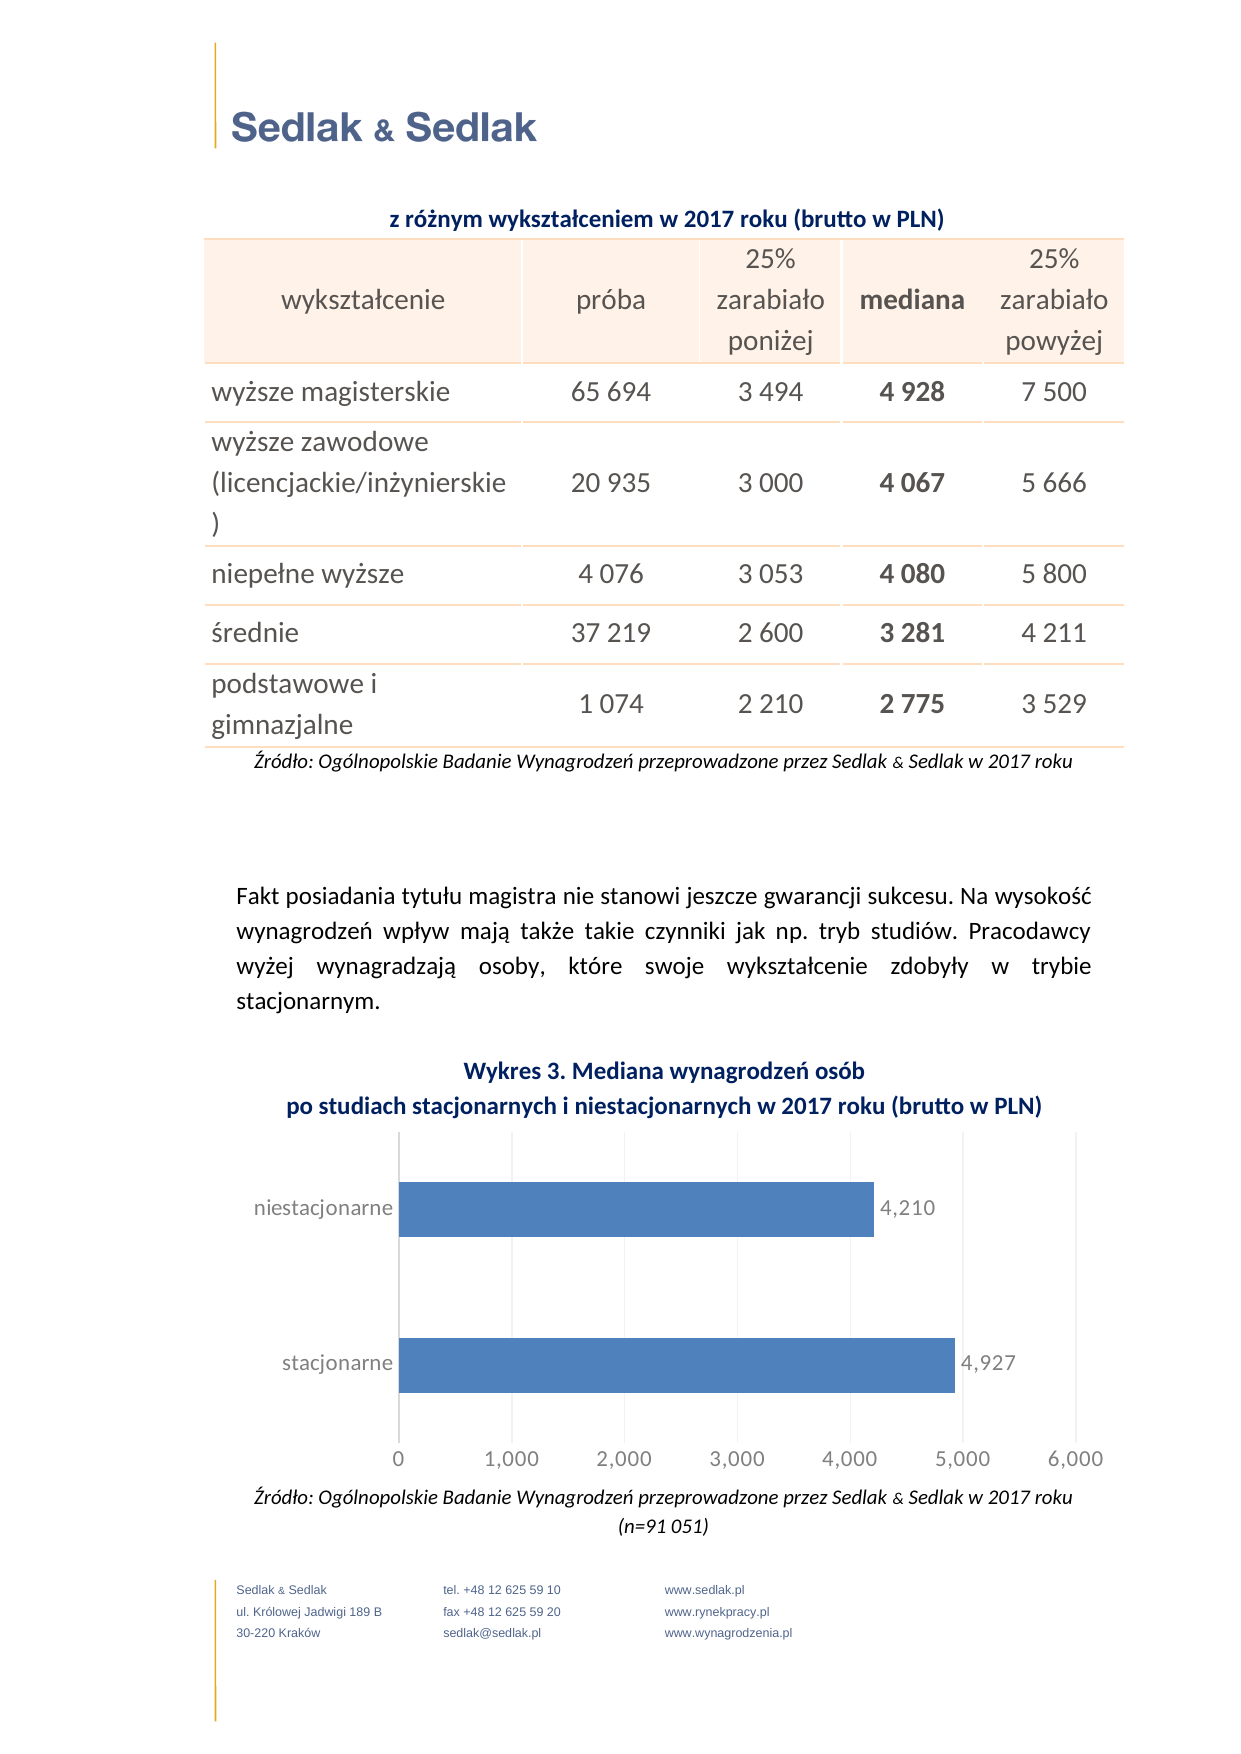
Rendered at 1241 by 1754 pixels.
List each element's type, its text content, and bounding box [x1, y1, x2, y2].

table_cell 3 053 [700, 547, 840, 604]
text po studiach stacjonarnych i niestacjonarnych w 2017 roku (brutto w PLN) [236, 1090, 1092, 1121]
table_cell 3 281 [843, 606, 982, 663]
table_cell średnie [205, 606, 521, 663]
table_cell 4 067 [843, 423, 982, 545]
table_cell 7 500 [984, 364, 1124, 421]
table_cell 3 494 [700, 364, 840, 421]
table_cell 3 000 [700, 423, 840, 545]
table_cell wyższe magisterskie [205, 364, 521, 421]
text Fakt posiadania tytułu magistra nie stanowi jeszcze gwarancji sukcesu. Na wysokość wynagrodzeń wpływ mają także takie czynniki jak np. tryb studiów. Pracodawcy wyżej wynagradzają osoby, które swoje wykształcenie zdobyły w trybie stacjonarnym. [236, 880, 1092, 1016]
table_cell 4 211 [984, 606, 1124, 663]
table_cell 4 076 [523, 547, 699, 604]
text (n=91 051) [236, 1513, 1092, 1538]
table_cell 5 666 [984, 423, 1124, 545]
table_header mediana [843, 240, 983, 362]
table_header 25% zarabiało poniżej [700, 240, 840, 362]
table_cell niepełne wyższe [205, 547, 521, 604]
text Źródło: Ogólnopolskie Badanie Wynagrodzeń przeprowadzone przez Sedlak & Sedlak w 2017 roku [236, 1484, 1092, 1509]
text Wykres 3. Mediana wynagrodzeń osób [236, 1055, 1092, 1086]
table_cell wyższe zawodowe (licencjackie/inżynierskie) [205, 423, 521, 545]
table_cell 37 219 [523, 606, 699, 663]
picture [226, 106, 542, 149]
table_cell 2 775 [843, 665, 982, 746]
table_cell 1 074 [523, 665, 699, 746]
table_cell 5 800 [984, 547, 1124, 604]
table_cell podstawowe i gimnazjalne [205, 665, 521, 746]
table_cell 2 600 [700, 606, 840, 663]
table_header próba [523, 240, 699, 362]
table_cell 2 210 [700, 665, 840, 746]
table_cell 65 694 [523, 364, 699, 421]
table_header wykształcenie [204, 240, 521, 362]
table_cell 3 529 [984, 665, 1124, 746]
table_cell 4 080 [843, 547, 982, 604]
text z różnym wykształceniem w 2017 roku (brutto w PLN) [236, 203, 1092, 234]
table_header 25% zarabiało powyżej [983, 240, 1124, 362]
table_cell 4 928 [843, 364, 982, 421]
text Źródło: Ogólnopolskie Badanie Wynagrodzeń przeprowadzone przez Sedlak & Sedlak w 2017 roku [236, 748, 1092, 773]
table_cell 20 935 [523, 423, 699, 545]
